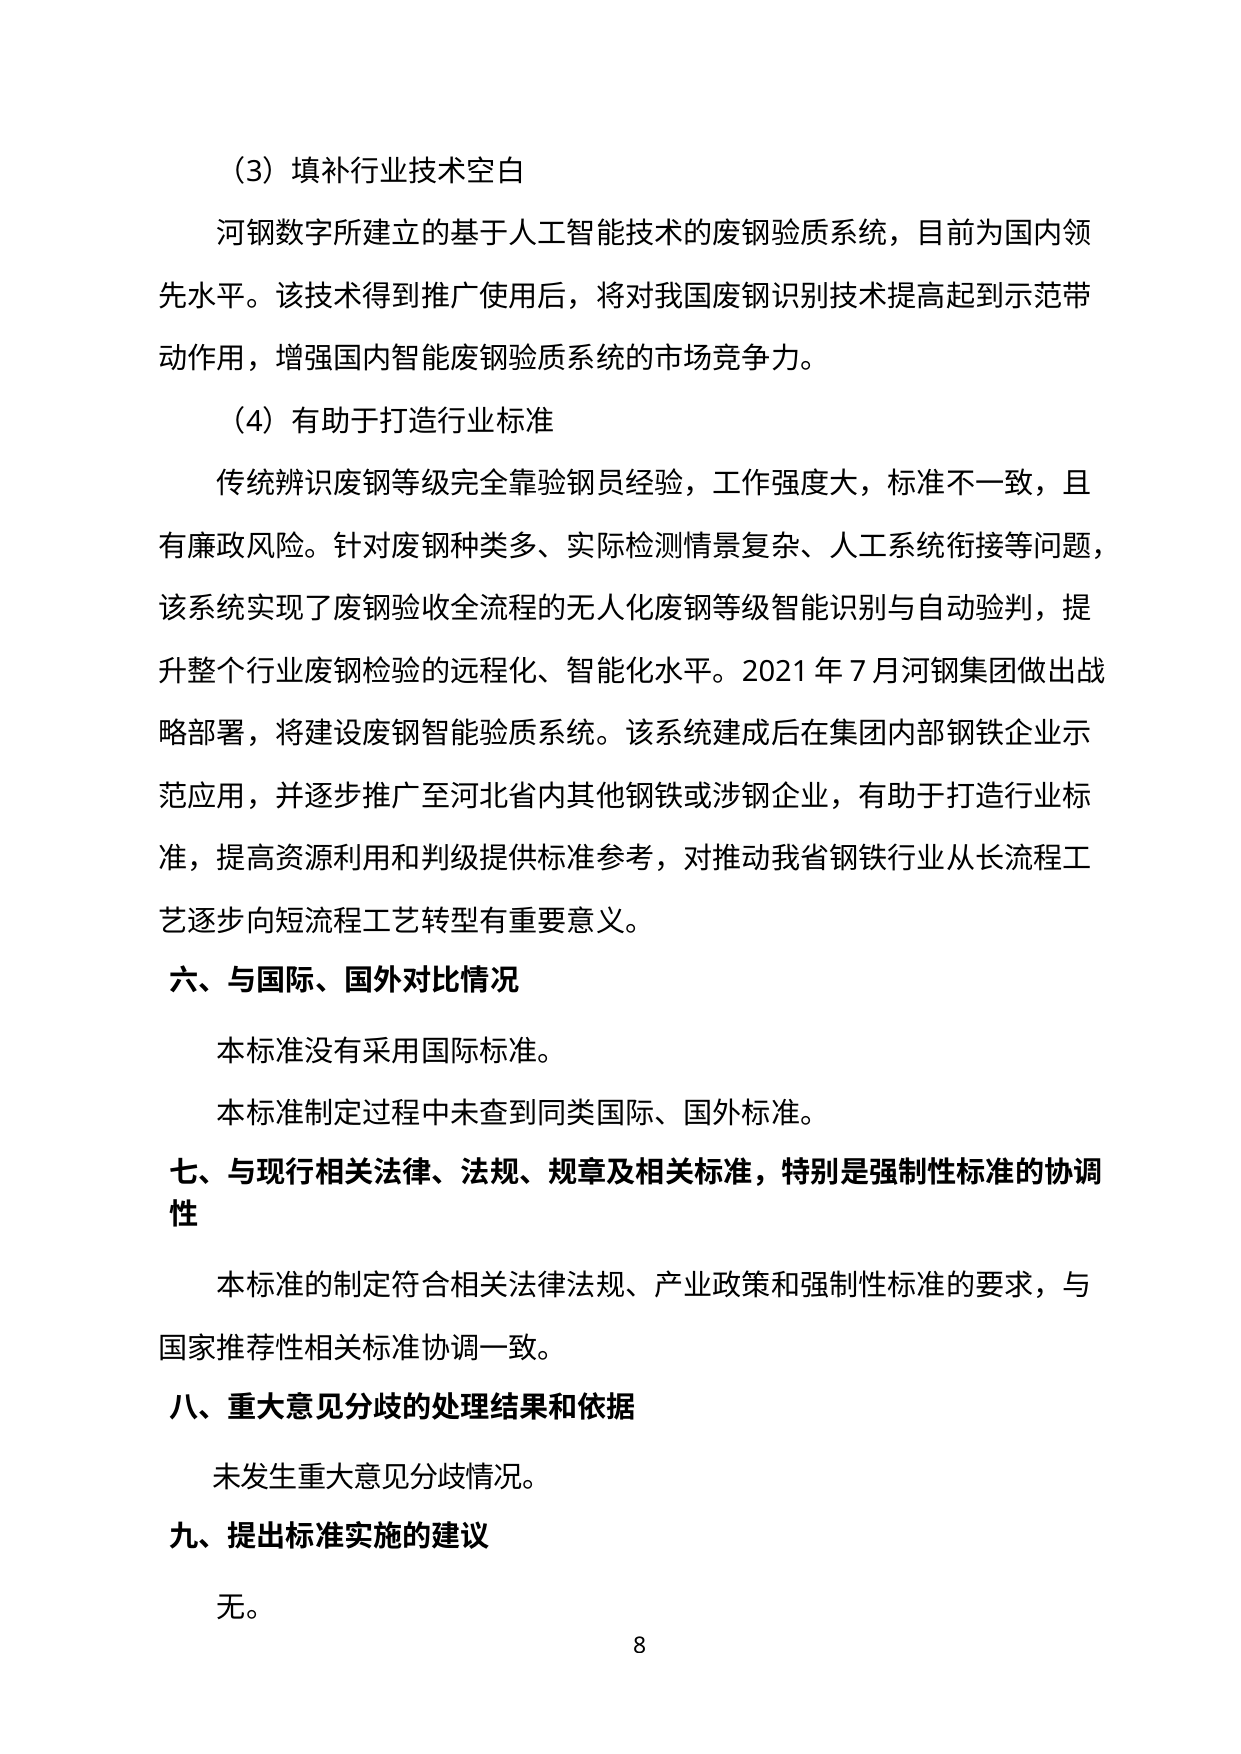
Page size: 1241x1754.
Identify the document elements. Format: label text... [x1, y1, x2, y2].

text 无。 [158, 1568, 1117, 1630]
text 河钢数字所建立的基于人工智能技术的废钢验质系统，目前为国内领先水平。该技术得到推广使用后，将对我国废钢识别技术提高起到示范带动作用，增强国内智能废钢验质系统的市场竞争力。 [158, 194, 1117, 381]
text 传统辨识废钢等级完全靠验钢员经验，工作强度大，标准不一致，且有廉政风险。针对废钢种类多、实际检测情景复杂、人工系统衔接等问题，该系统实现了废钢验收全流程的无人化废钢等级智能识别与自动验判，提升整个行业废钢检验的远程化、智能化水平。2021年7月河钢集团做出战略部署，将建设废钢智能验质系统。该系统建成后在集团内部钢铁企业示范应用，并逐步推广至河北省内其他钢铁或涉钢企业，有助于打造行业标准，提高资源利用和判级提供标准参考，对推动我省钢铁行业从长流程工艺逐步向短流程工艺转型有重要意义。 [158, 444, 1117, 944]
text 本标准的制定符合相关法律法规、产业政策和强制性标准的要求，与国家推荐性相关标准协调一致。 [158, 1246, 1117, 1371]
text （4）有助于打造行业标准 [158, 381, 1117, 444]
text 九、提出标准实施的建议 [169, 1513, 1117, 1555]
text 未发生重大意见分歧情况。 [158, 1438, 1117, 1500]
text （3）填补行业技术空白 [158, 131, 1117, 194]
text 八、重大意见分歧的处理结果和依据 [169, 1383, 1117, 1425]
text 六、与国际、国外对比情况 [169, 956, 1117, 998]
text 七、与现行相关法律、法规、规章及相关标准，特别是强制性标准的协调性 [169, 1148, 1117, 1233]
text 本标准没有采用国际标准。 [158, 1011, 1117, 1073]
text 本标准制定过程中未查到同类国际、国外标准。 [158, 1073, 1117, 1136]
